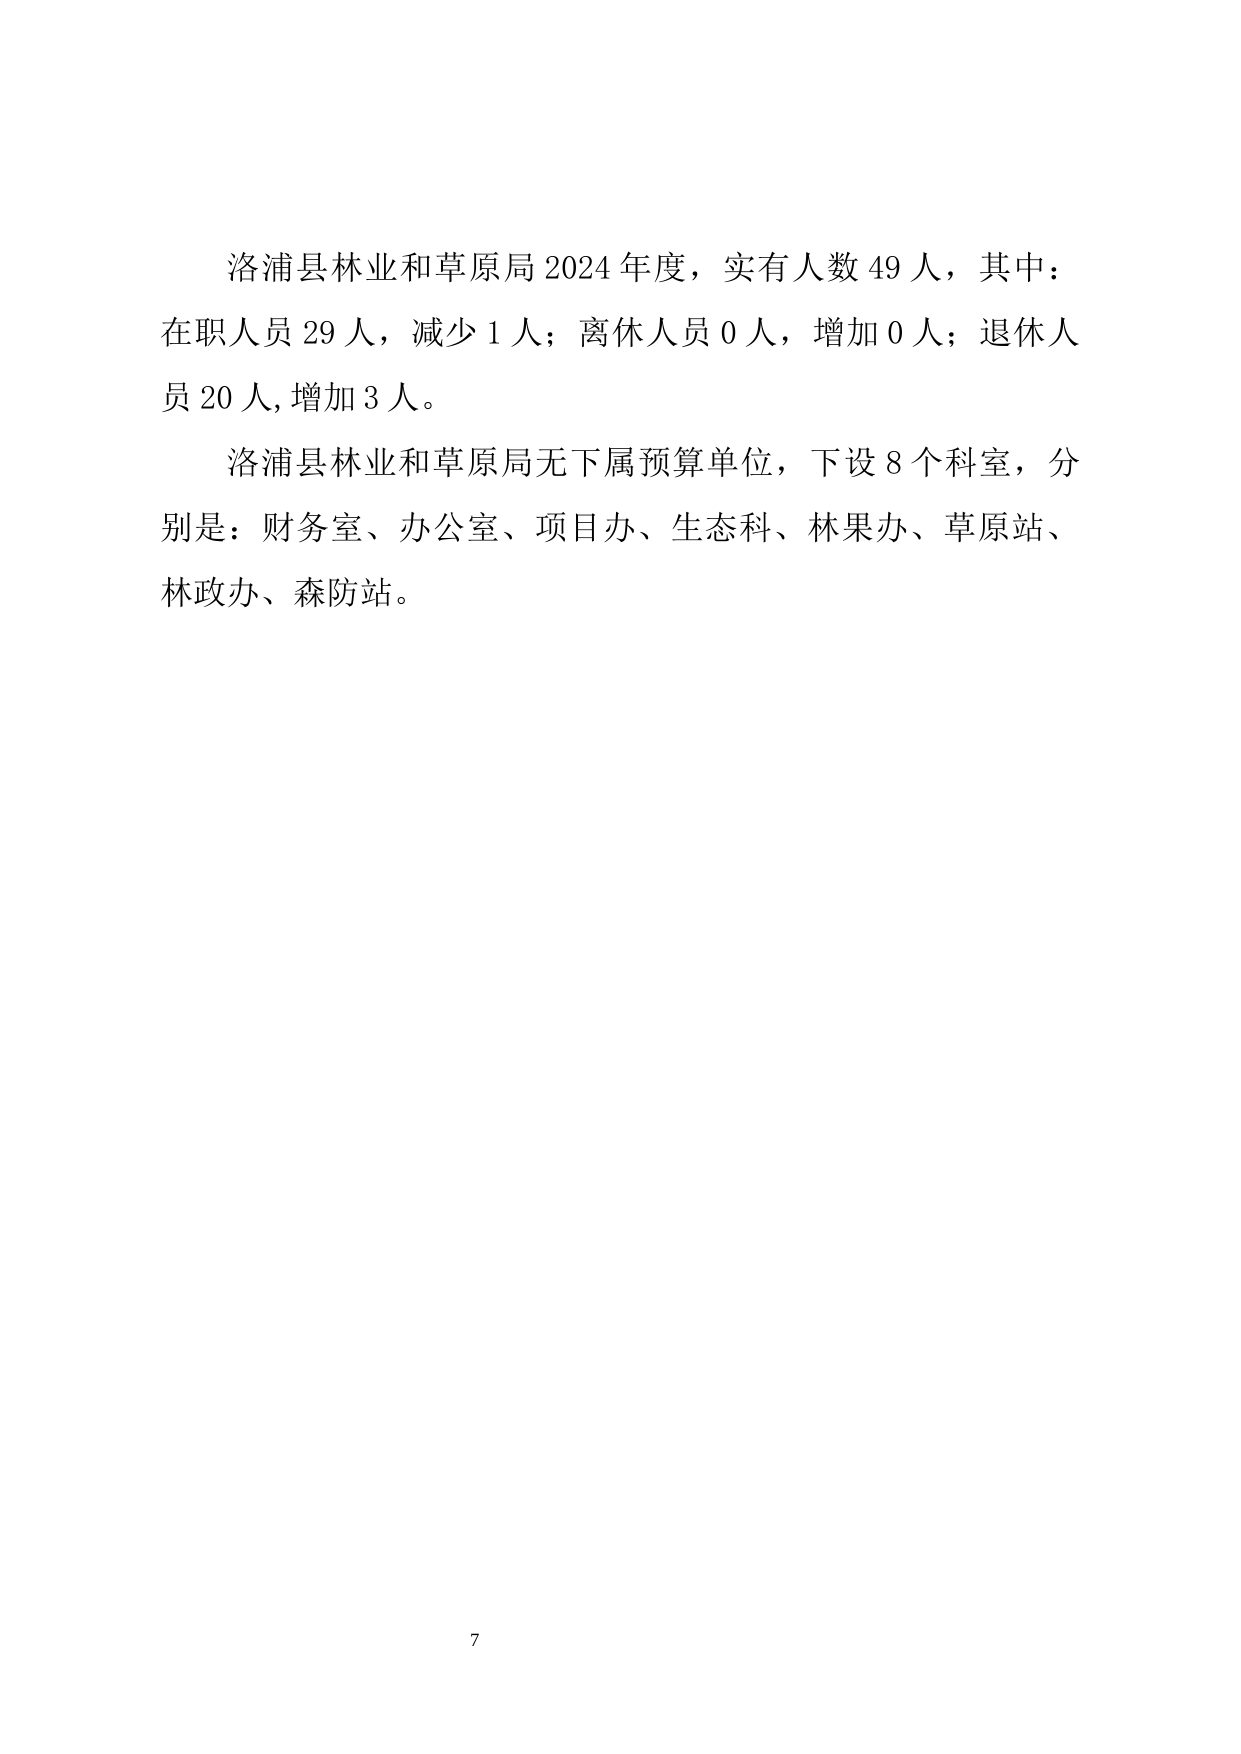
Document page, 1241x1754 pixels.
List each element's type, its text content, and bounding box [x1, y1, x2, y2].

text 洛浦县林业和草原局无下属预算单位，下设8个科室，分别是：财务室、办公室、项目办、生态科、林果办、草原站、林政办、森防站。 [159, 428, 1081, 623]
text 洛浦县林业和草原局2024年度，实有人数49人，其中：在职人员29人，减少1人；离休人员0人，增加0人；退休人员20人,增加3人。 [159, 233, 1081, 428]
